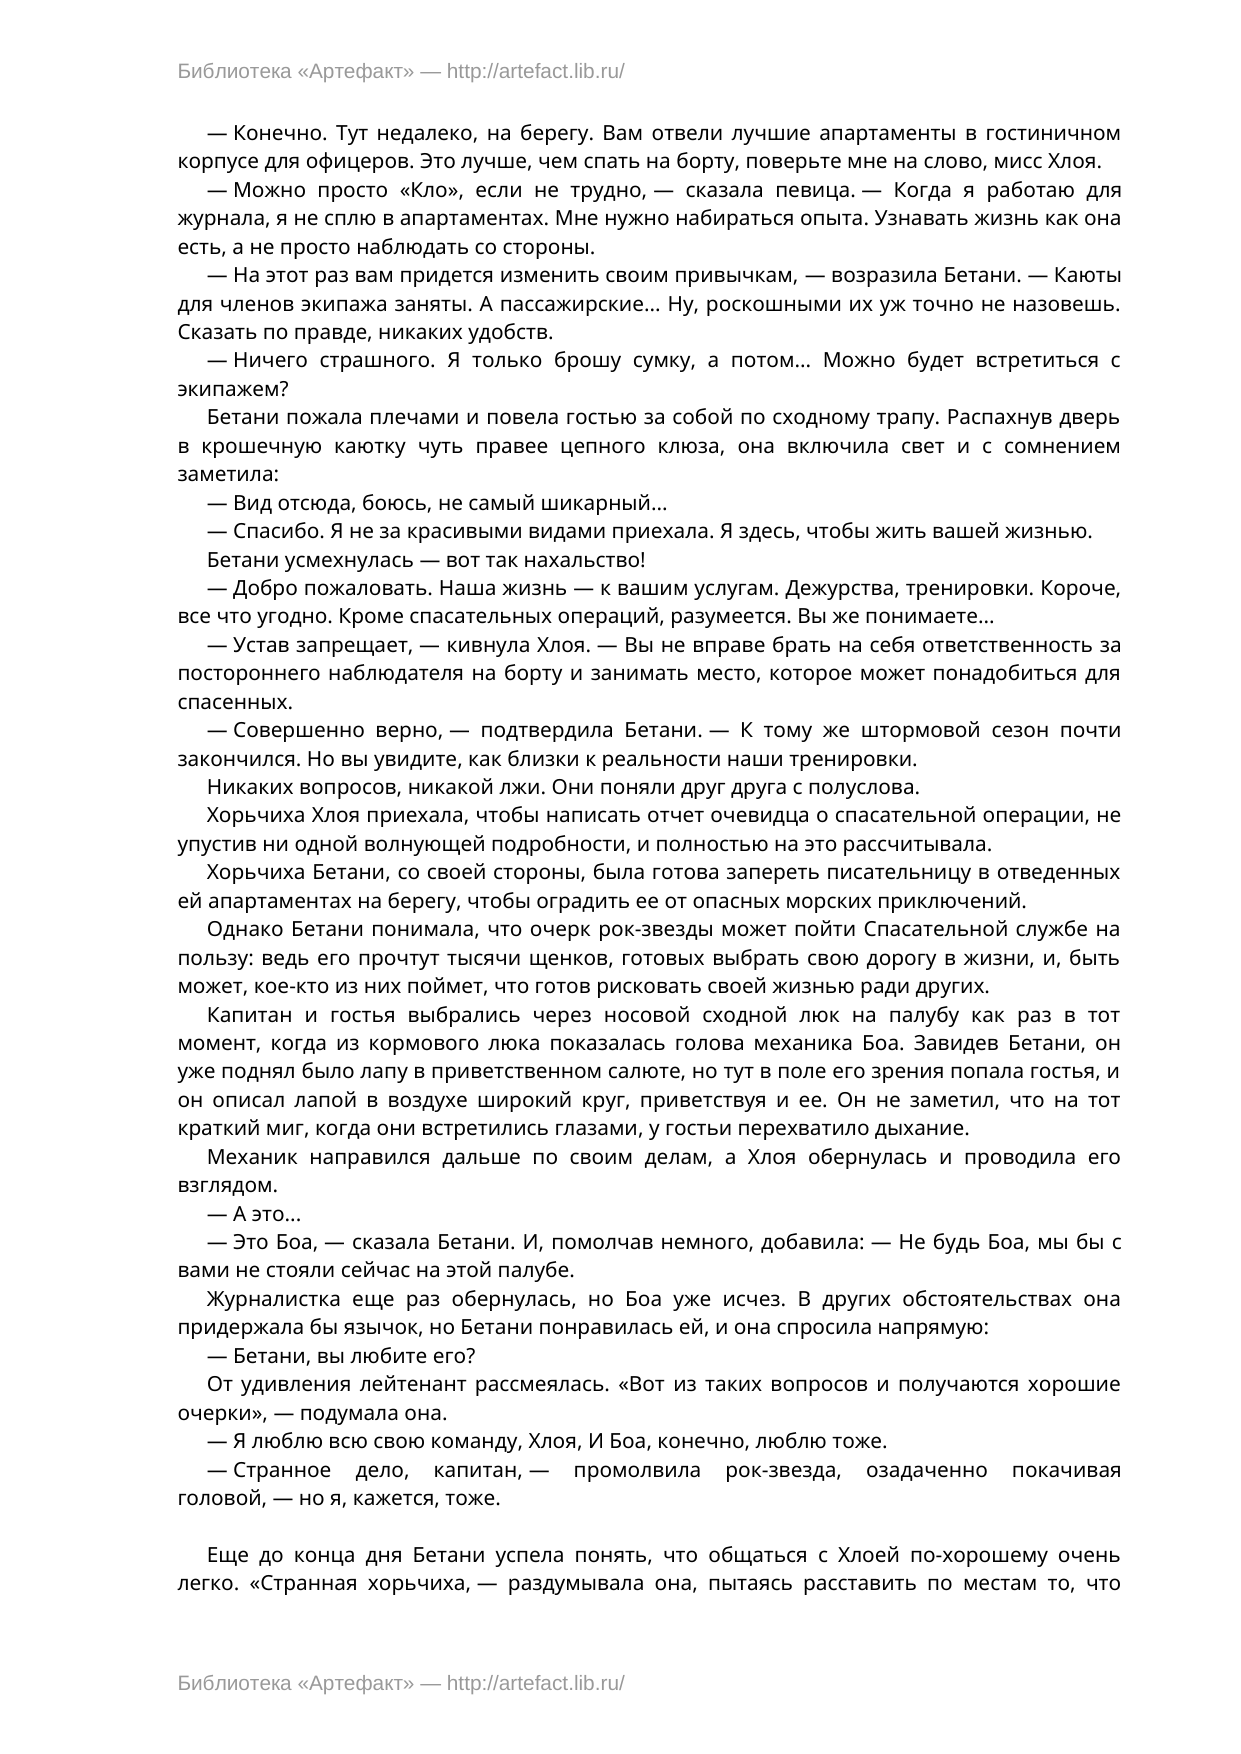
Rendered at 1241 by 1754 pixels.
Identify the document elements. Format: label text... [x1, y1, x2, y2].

text Хорьчиха Хлоя приехала, чтобы написать отчет очевидца о спасательной операции, не упустив ни одной волнующей подробности, и полностью на это рассчитывала. [177, 801, 1122, 857]
text — Вид отсюда, боюсь, не самый шикарный... [177, 488, 1122, 516]
text — Конечно. Тут недалеко, на берегу. Вам отвели лучшие апартаменты в гостиничном корпусе для офицеров. Это лучше, чем спать на борту, поверьте мне на слово, мисс Хлоя. [177, 118, 1122, 175]
text Бетани пожала плечами и повела гостью за собой по сходному трапу. Распахнув дверь в крошечную каютку чуть правее цепного клюза, она включила свет и с сомнением заметила: [177, 402, 1122, 488]
text Механик направился дальше по своим делам, а Хлоя обернулась и проводила его взглядом. [177, 1142, 1122, 1199]
text Журналистка еще раз обернулась, но Боа уже исчез. В других обстоятельствах она придержала бы язычок, но Бетани понравилась ей, и она спросила напрямую: [177, 1284, 1122, 1341]
text — Я люблю всю свою команду, Хлоя, И Боа, конечно, люблю тоже. [177, 1426, 1122, 1455]
text — Добро пожаловать. Наша жизнь — к вашим услугам. Дежурства, тренировки. Короче, все что угодно. Кроме спасательных операций, разумеется. Вы же понимаете... [177, 573, 1122, 630]
text От удивления лейтенант рассмеялась. «Вот из таких вопросов и получаются хорошие очерки», — подумала она. [177, 1369, 1122, 1426]
text — Бетани, вы любите его? [177, 1341, 1122, 1369]
text Капитан и гостья выбрались через носовой сходной люк на палубу как раз в тот момент, когда из кормового люка показалась голова механика Боа. Завидев Бетани, он уже поднял было лапу в приветственном салюте, но тут в поле его зрения попала гостья, и он описал лапой в воздухе широкий круг, приветствуя и ее. Он не заметил, что на тот краткий миг, когда они встретились глазами, у гостьи перехватило дыхание. [177, 1000, 1122, 1142]
text — На этот раз вам придется изменить своим привычкам, — возразила Бетани. — Каюты для членов экипажа заняты. А пассажирские... Ну, роскошными их уж точно не назовешь. Сказать по правде, никаких удобств. [177, 260, 1122, 346]
text Однако Бетани понимала, что очерк рок-звезды может пойти Спасательной службе на пользу: ведь его прочтут тысячи щенков, готовых выбрать свою дорогу в жизни, и, быть может, кое-кто из них поймет, что готов рисковать своей жизнью ради других. [177, 914, 1122, 1000]
text — Странное дело, капитан, — промолвила рок-звезда, озадаченно покачивая головой, — но я, кажется, тоже. [177, 1455, 1122, 1512]
text Хорьчиха Бетани, со своей стороны, была готова запереть писательницу в отведенных ей апартаментах на берегу, чтобы оградить ее от опасных морских приключений. [177, 857, 1122, 914]
text — Совершенно верно, — подтвердила Бетани. — К тому же штормовой сезон почти закончился. Но вы увидите, как близки к реальности наши тренировки. [177, 715, 1122, 772]
text Никаких вопросов, никакой лжи. Они поняли друг друга с полуслова. [177, 772, 1122, 801]
text — Можно просто «Кло», если не трудно, — сказала певица. — Когда я работаю для журнала, я не сплю в апартаментах. Мне нужно набираться опыта. Узнавать жизнь как она есть, а не просто наблюдать со стороны. [177, 175, 1122, 260]
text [177, 1540, 1122, 1597]
text — Ничего страшного. Я только брошу сумку, а потом... Можно будет встретиться с экипажем? [177, 346, 1122, 402]
text — Это Боа, — сказала Бетани. И, помолчав немного, добавила: — Не будь Боа, мы бы с вами не стояли сейчас на этой палубе. [177, 1227, 1122, 1284]
text — А это... [177, 1199, 1122, 1227]
text Бетани усмехнулась — вот так нахальство! [177, 545, 1122, 573]
text — Устав запрещает, — кивнула Хлоя. — Вы не вправе брать на себя ответственность за постороннего наблюдателя на борту и занимать место, которое может понадобиться для спасенных. [177, 630, 1122, 715]
text — Спасибо. Я не за красивыми видами приехала. Я здесь, чтобы жить вашей жизнью. [177, 516, 1122, 545]
